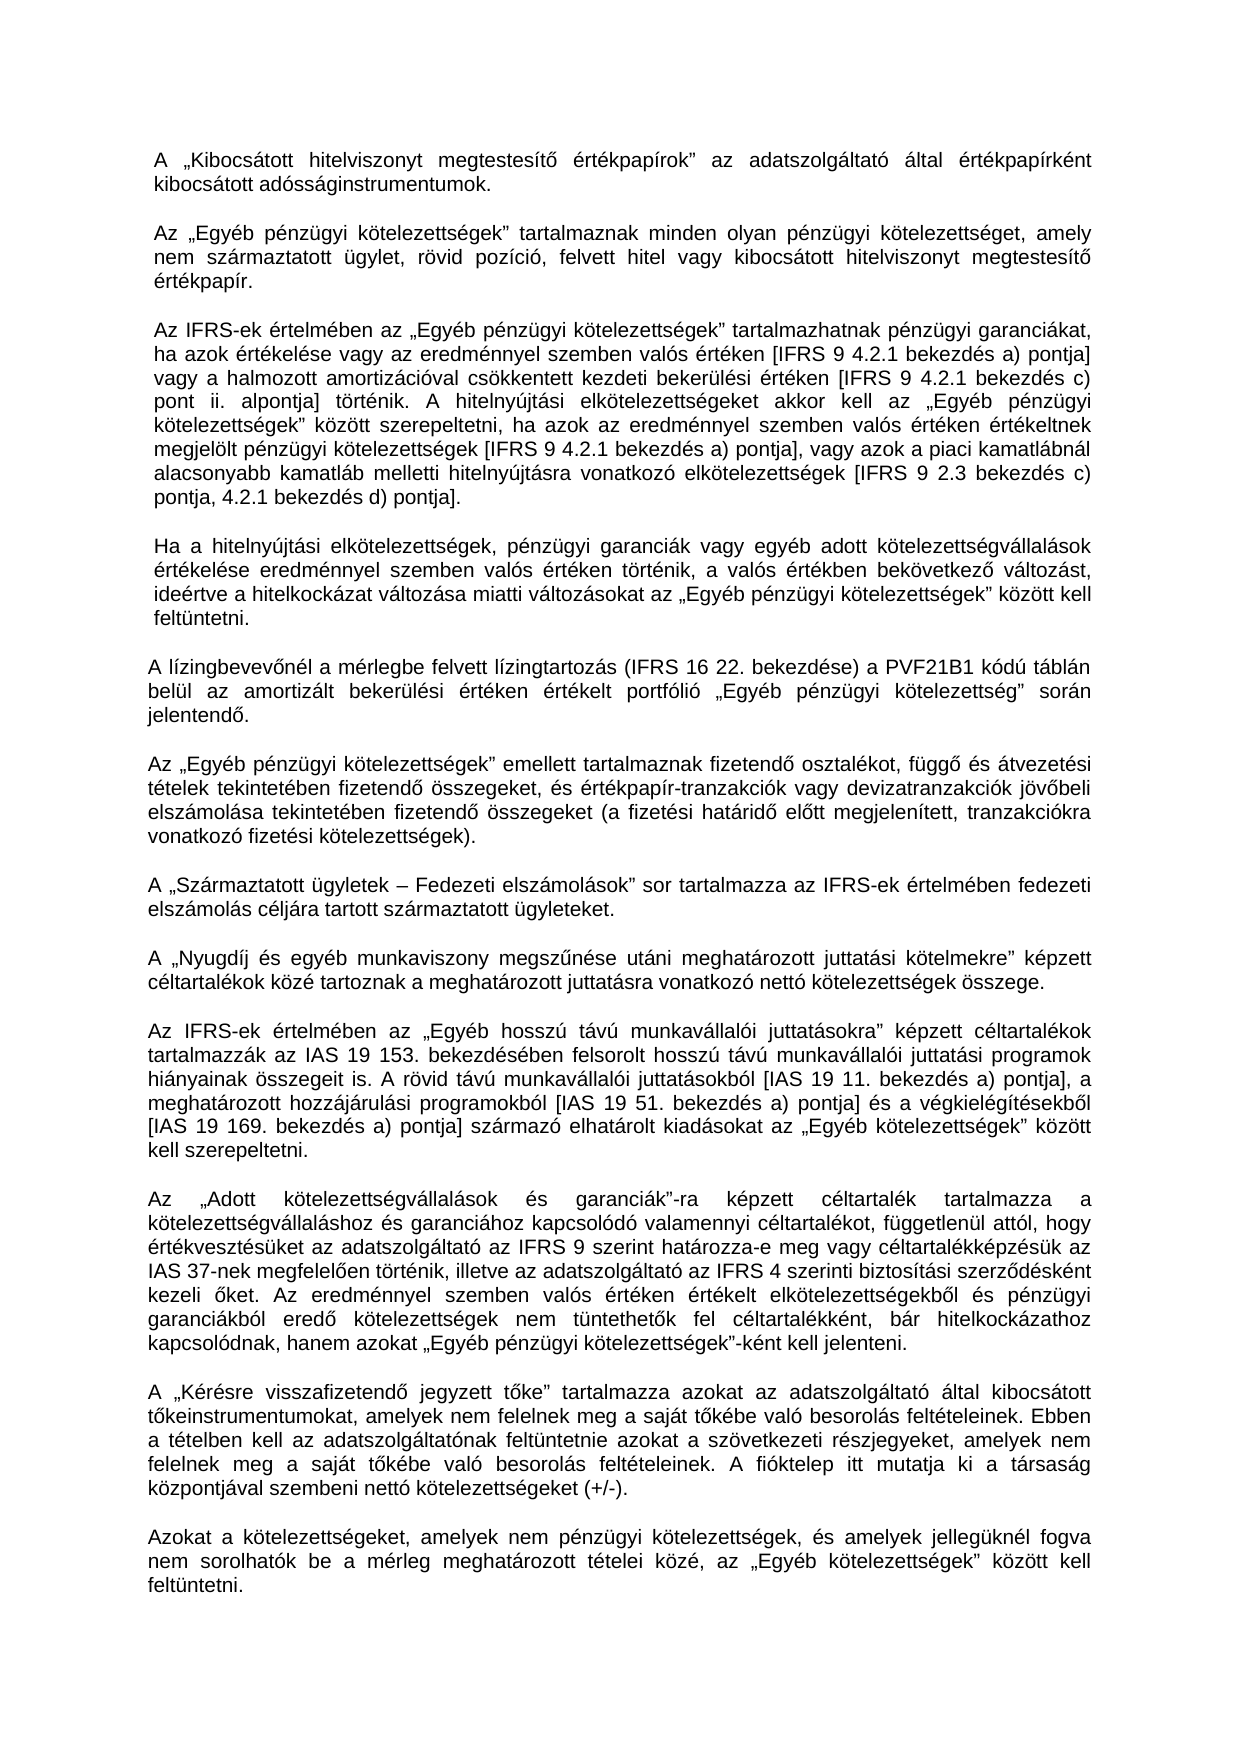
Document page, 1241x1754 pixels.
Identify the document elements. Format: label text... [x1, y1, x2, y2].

list Az „Adott kötelezettségvállalások és garanciák”-ra képzett céltartalék tartalmazza a kötelezettségvállaláshoz és garanciához kapcsolódó valamennyi céltartalékot, függetlenül attól, hogy értékvesztésüket az adatszolgáltató az IFRS 9 szerint határozza-e meg vagy céltartalékképzésük az IAS 37-nek megfelelően történik, illetve az adatszolgáltató az IFRS 4 szerinti biztosítási szerződésként kezeli őket. Az eredménnyel szemben valós értéken értékelt elkötelezettségekből és pénzügyi garanciákból eredő kötelezettségek nem tüntethetők fel céltartalékként, bár hitelkockázathoz kapcsolódnak, hanem azokat „Egyéb pénzügyi kötelezettségek”-ként kell jelenteni. [148, 1187, 1092, 1355]
list Az „Egyéb pénzügyi kötelezettségek” emellett tartalmaznak fizetendő osztalékot, függő és átvezetési tételek tekintetében fizetendő összegeket, és értékpapír-tranzakciók vagy devizatranzakciók jövőbeli elszámolása tekintetében fizetendő összegeket (a fizetési határidő előtt megjelenített, tranzakciókra vonatkozó fizetési kötelezettségek). [148, 752, 1092, 848]
list Ha a hitelnyújtási elkötelezettségek, pénzügyi garanciák vagy egyéb adott kötelezettségvállalások értékelése eredménnyel szemben valós értéken történik, a valós értékben bekövetkező változást, ideértve a hitelkockázat változása miatti változásokat az „Egyéb pénzügyi kötelezettségek” között kell feltüntetni. [154, 534, 1092, 630]
list A „Származtatott ügyletek – Fedezeti elszámolások” sor tartalmazza az IFRS-ek értelmében fedezeti elszámolás céljára tartott származtatott ügyleteket. [148, 873, 1092, 921]
list A „Kibocsátott hitelviszonyt megtestesítő értékpapírok” az adatszolgáltató által értékpapírként kibocsátott adósságinstrumentumok. [154, 148, 1092, 196]
list Azokat a kötelezettségeket, amelyek nem pénzügyi kötelezettségek, és amelyek jellegüknél fogva nem sorolhatók be a mérleg meghatározott tételei közé, az „Egyéb kötelezettségek” között kell feltüntetni. [148, 1525, 1092, 1597]
text A lízingbevevőnél a mérlegbe felvett lízingtartozás (IFRS 16 22. bekezdése) a PVF21B1 kódú táblán belül az amortizált bekerülési értéken értékelt portfólió „Egyéb pénzügyi kötelezettség” során jelentendő. [148, 655, 1092, 727]
list Az IFRS-ek értelmében az „Egyéb pénzügyi kötelezettségek” tartalmazhatnak pénzügyi garanciákat, ha azok értékelése vagy az eredménnyel szemben valós értéken [IFRS 9 4.2.1 bekezdés a) pontja] vagy a halmozott amortizációval csökkentett kezdeti bekerülési értéken [IFRS 9 4.2.1 bekezdés c) pont ii. alpontja] történik. A hitelnyújtási elkötelezettségeket akkor kell az „Egyéb pénzügyi kötelezettségek” között szerepeltetni, ha azok az eredménnyel szemben valós értéken értékeltnek megjelölt pénzügyi kötelezettségek [IFRS 9 4.2.1 bekezdés a) pontja], vagy azok a piaci kamatlábnál alacsonyabb kamatláb melletti hitelnyújtásra vonatkozó elkötelezettségek [IFRS 9 2.3 bekezdés c) pontja, 4.2.1 bekezdés d) pontja]. [154, 317, 1092, 509]
list Az „Egyéb pénzügyi kötelezettségek” tartalmaznak minden olyan pénzügyi kötelezettséget, amely nem származtatott ügylet, rövid pozíció, felvett hitel vagy kibocsátott hitelviszonyt megtestesítő értékpapír. [154, 221, 1092, 292]
list Az IFRS-ek értelmében az „Egyéb hosszú távú munkavállalói juttatásokra” képzett céltartalékok tartalmazzák az IAS 19 153. bekezdésében felsorolt hosszú távú munkavállalói juttatási programok hiányainak összegeit is. A rövid távú munkavállalói juttatásokból [IAS 19 11. bekezdés a) pontja], a meghatározott hozzájárulási programokból [IAS 19 51. bekezdés a) pontja] és a végkielégítésekből [IAS 19 169. bekezdés a) pontja] származó elhatárolt kiadásokat az „Egyéb kötelezettségek” között kell szerepeltetni. [148, 1018, 1092, 1162]
list A „Kérésre visszafizetendő jegyzett tőke” tartalmazza azokat az adatszolgáltató által kibocsátott tőkeinstrumentumokat, amelyek nem felelnek meg a saját tőkébe való besorolás feltételeinek. Ebben a tételben kell az adatszolgáltatónak feltüntetnie azokat a szövetkezeti részjegyeket, amelyek nem felelnek meg a saját tőkébe való besorolás feltételeinek. A fióktelep itt mutatja ki a társaság központjával szembeni nettó kötelezettségeket (+/-). [148, 1380, 1092, 1500]
list A „Nyugdíj és egyéb munkaviszony megszűnése utáni meghatározott juttatási kötelmekre” képzett céltartalékok közé tartoznak a meghatározott juttatásra vonatkozó nettó kötelezettségek összege. [148, 946, 1092, 993]
